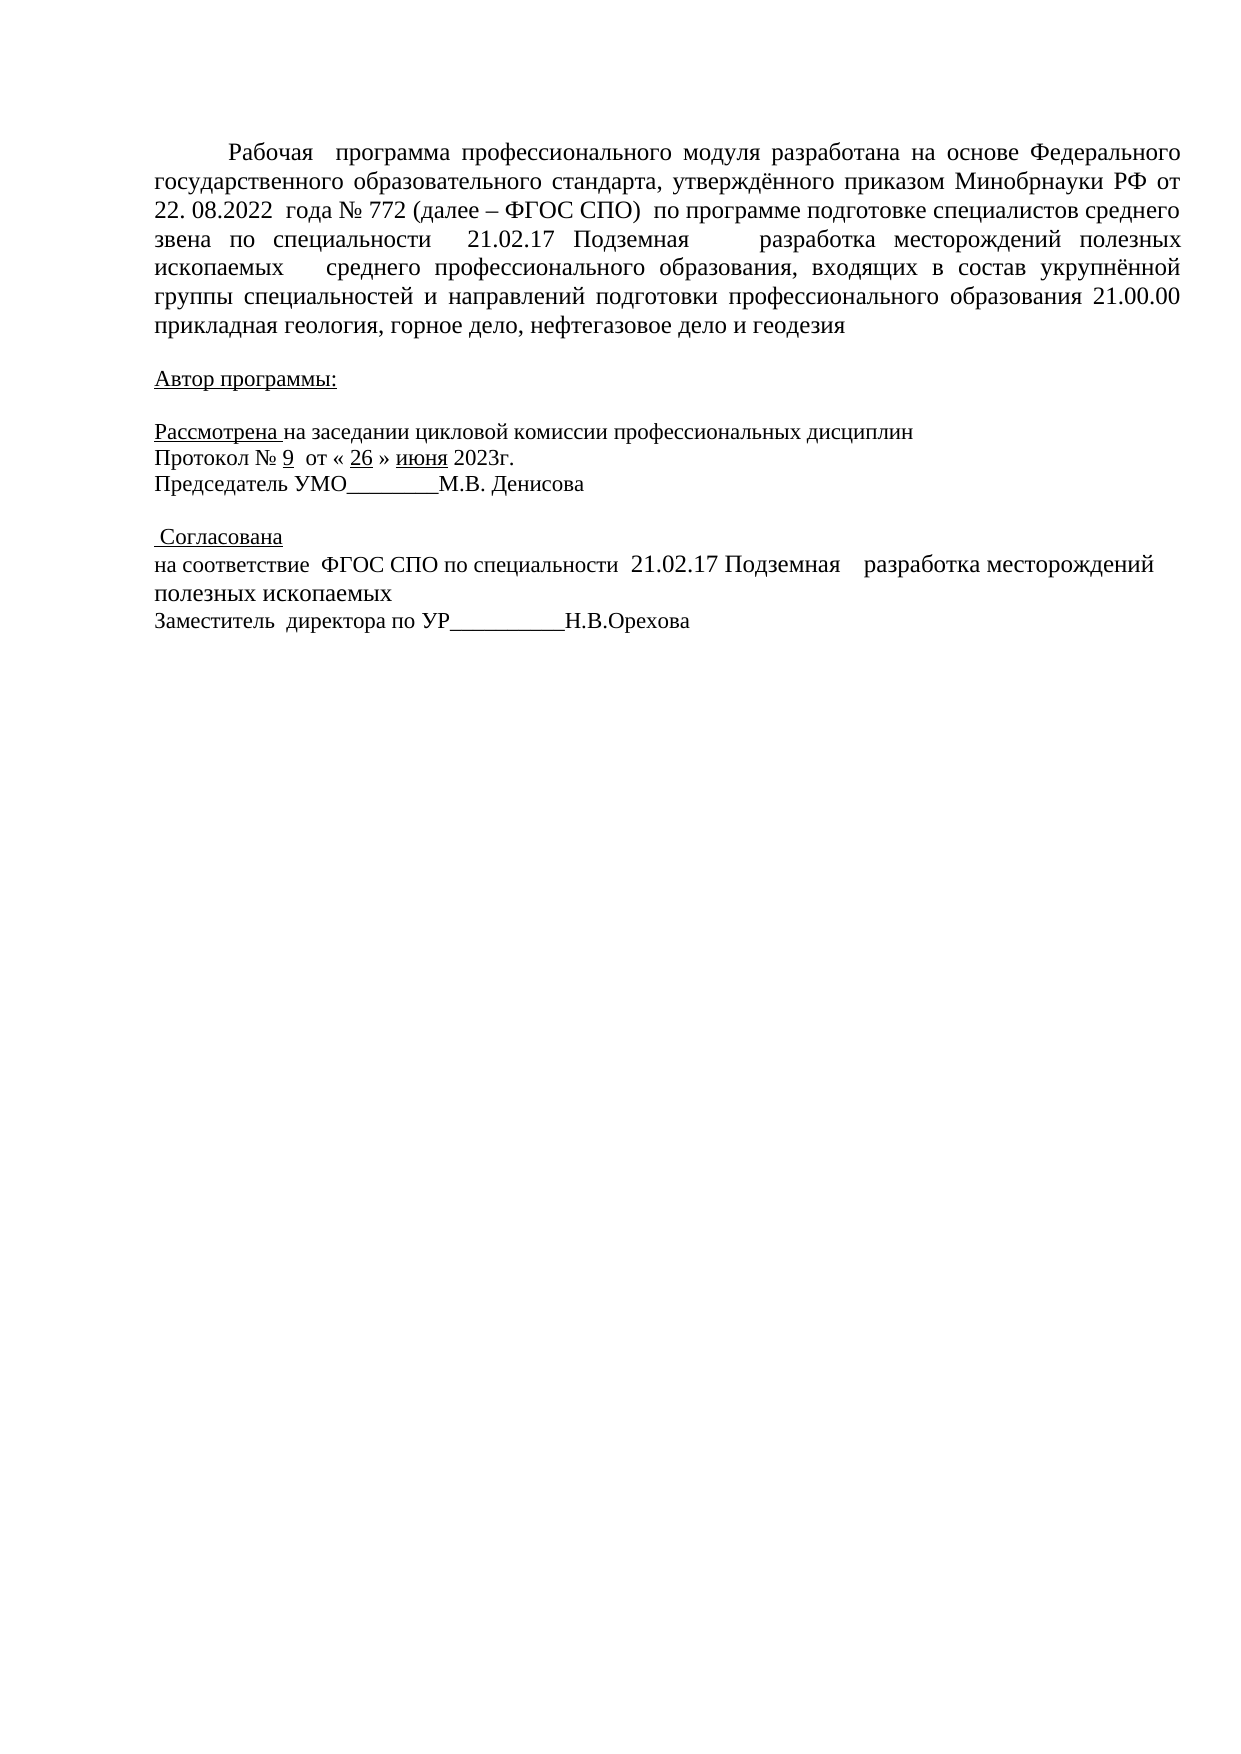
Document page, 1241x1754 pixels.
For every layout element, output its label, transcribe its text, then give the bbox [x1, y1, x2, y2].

text Заместитель директора по УР__________Н.В.Орехова [154, 607, 1205, 633]
text Председатель УМО________М.В. Денисова [154, 471, 1205, 497]
text Рассмотрена на заседании цикловой комиссии профессиональных дисциплин [154, 418, 1205, 444]
text Автор программы: [154, 365, 1205, 391]
text Рабочая программа профессионального модуля разработана на основе Федерального государственного образовательного стандарта, утверждённого приказом Минобрнауки РФ от 22. 08.2022 года № 772 (далее – ФГОС СПО) по программе подготовке специалистов среднего звена по специальности 21.02.17 Подземная разработка месторождений полезных ископаемых среднего профессионального образования, входящих в состав укрупнённой группы специальностей и направлений подготовки профессионального образования 21.00.00 прикладная геология, горное дело, нефтегазовое дело и геодезия [154, 137, 1181, 339]
text на соответствие ФГОС СПО по специальности 21.02.17 Подземная разработка месторождений полезных ископаемых [154, 549, 1205, 607]
text Согласована [154, 523, 1205, 549]
text Протокол № 9 от « 26 » июня 2023г. [154, 444, 1205, 471]
